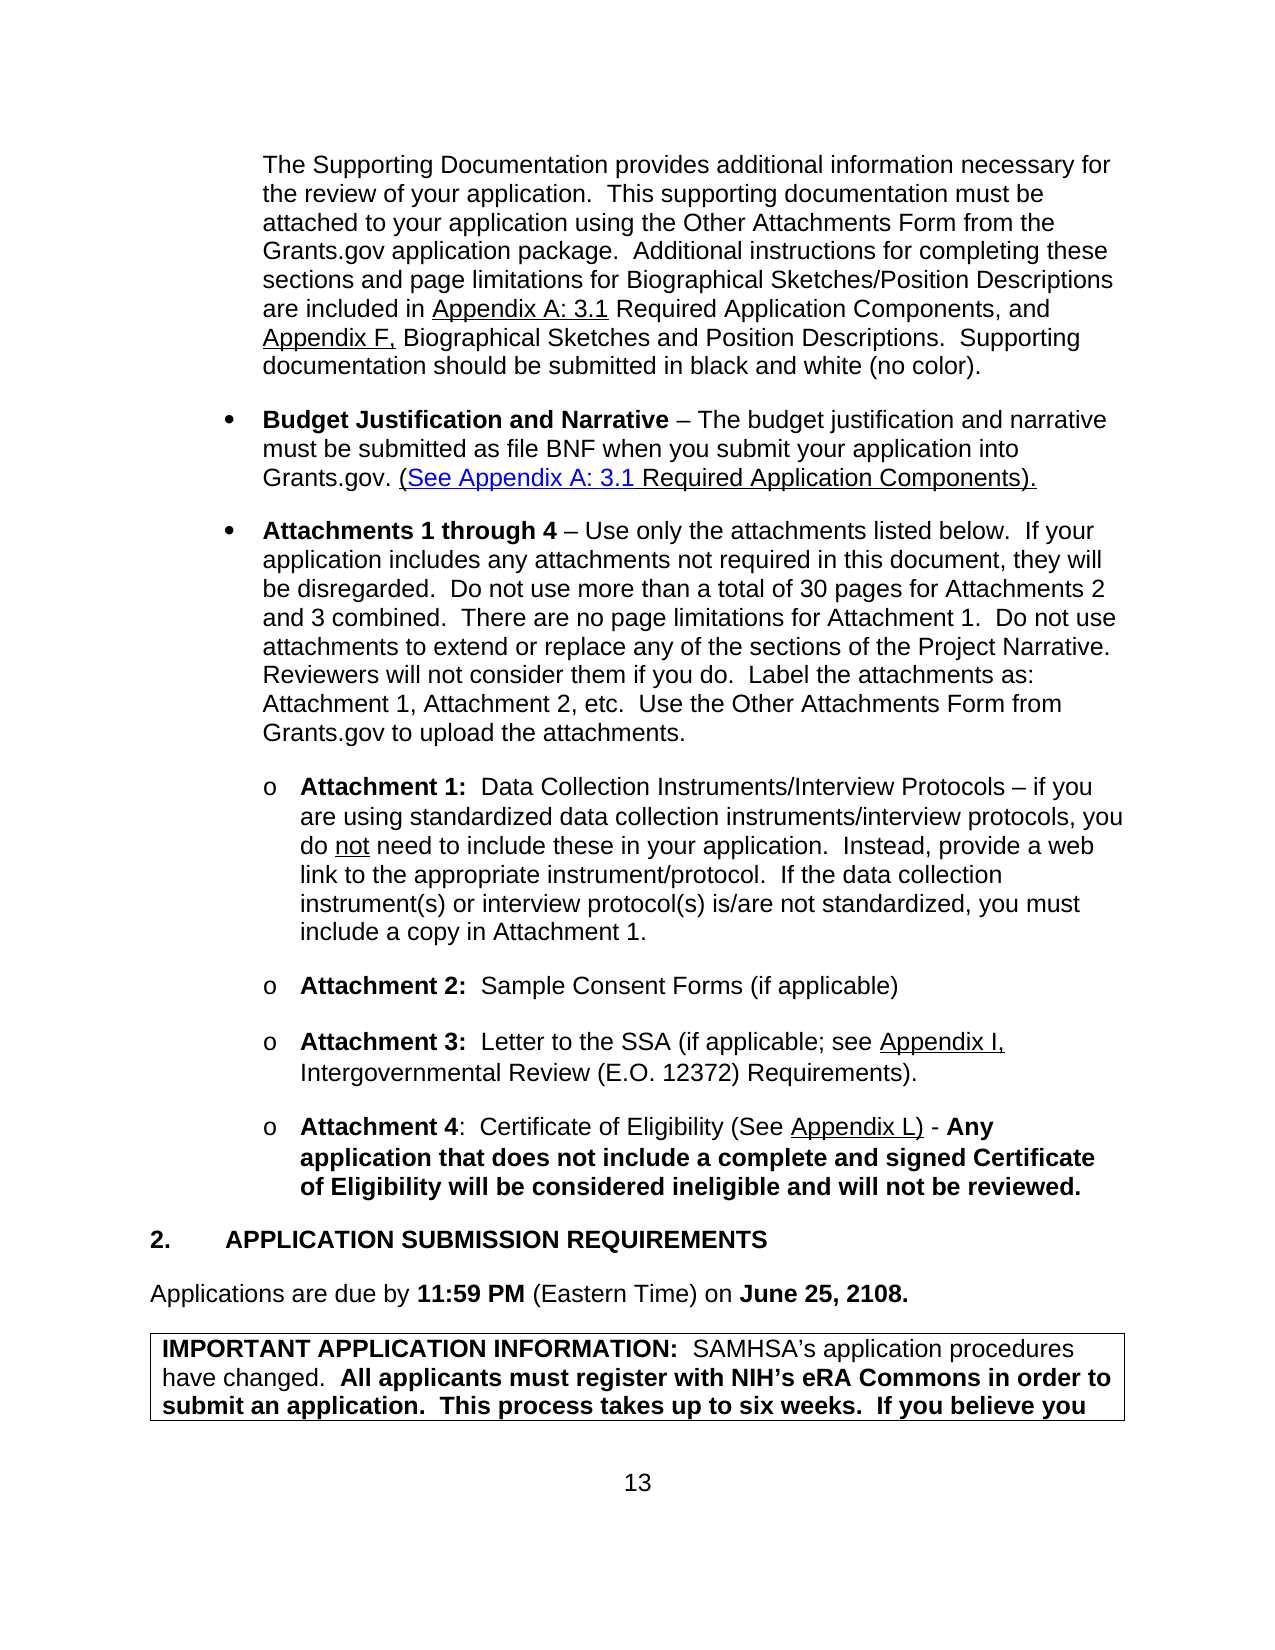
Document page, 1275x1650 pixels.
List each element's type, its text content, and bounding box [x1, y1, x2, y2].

list Attachments 1 through 4 – Use only the attachments listed below. If your application includes any attachments not required in this document, they will be disregarded. Do not use more than a total of 30 pages for Attachments 2 and 3 combined. There are no page limitations for Attachment 1. Do not use attachments to extend or replace any of the sections of the Project Narrative. Reviewers will not consider them if you do. Label the attachments as: Attachment 1, Attachment 2, etc. Use the Other Attachments Form from Grants.gov to upload the attachments. [225, 516, 1125, 746]
list Budget Justification and Narrative – The budget justification and narrative must be submitted as file BNF when you submit your application into Grants.gov. (See Appendix A: 3.1 Required Application Components). [225, 405, 1125, 491]
text Applications are due by 11:59 PM (Eastern Time) on June 25, 2108. [150, 1279, 1125, 1308]
list Attachment 3: Letter to the SSA (if applicable; see Appendix I, Intergovernmental Review (E.O. 12372) Requirements). [262, 1027, 1125, 1087]
list Attachment 1: Data Collection Instruments/Interview Protocols – if you are using standardized data collection instruments/interview protocols, you do not need to include these in your application. Instead, provide a web link to the appropriate instrument/protocol. If the data collection instrument(s) or interview protocol(s) is/are not standardized, you must include a copy in Attachment 1. [262, 771, 1125, 946]
list Attachment 2: Sample Consent Forms (if applicable) [262, 971, 1125, 1002]
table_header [151, 1334, 1124, 1420]
list Attachment 4: Certificate of Eligibility (See Appendix L) - Any application that does not include a complete and signed Certificate of Eligibility will be considered ineligible and will not be reviewed. [262, 1112, 1125, 1200]
subtitle 2. APPLICATION SUBMISSION REQUIREMENTS [150, 1225, 1125, 1254]
list The Supporting Documentation provides additional information necessary for the review of your application. This supporting documentation must be attached to your application using the Other Attachments Form from the Grants.gov application package. Additional instructions for completing these sections and page limitations for Biographical Sketches/Position Descriptions are included in Appendix A: 3.1 Required Application Components, and Appendix F, Biographical Sketches and Position Descriptions. Supporting documentation should be submitted in black and white (no color). [262, 150, 1125, 380]
